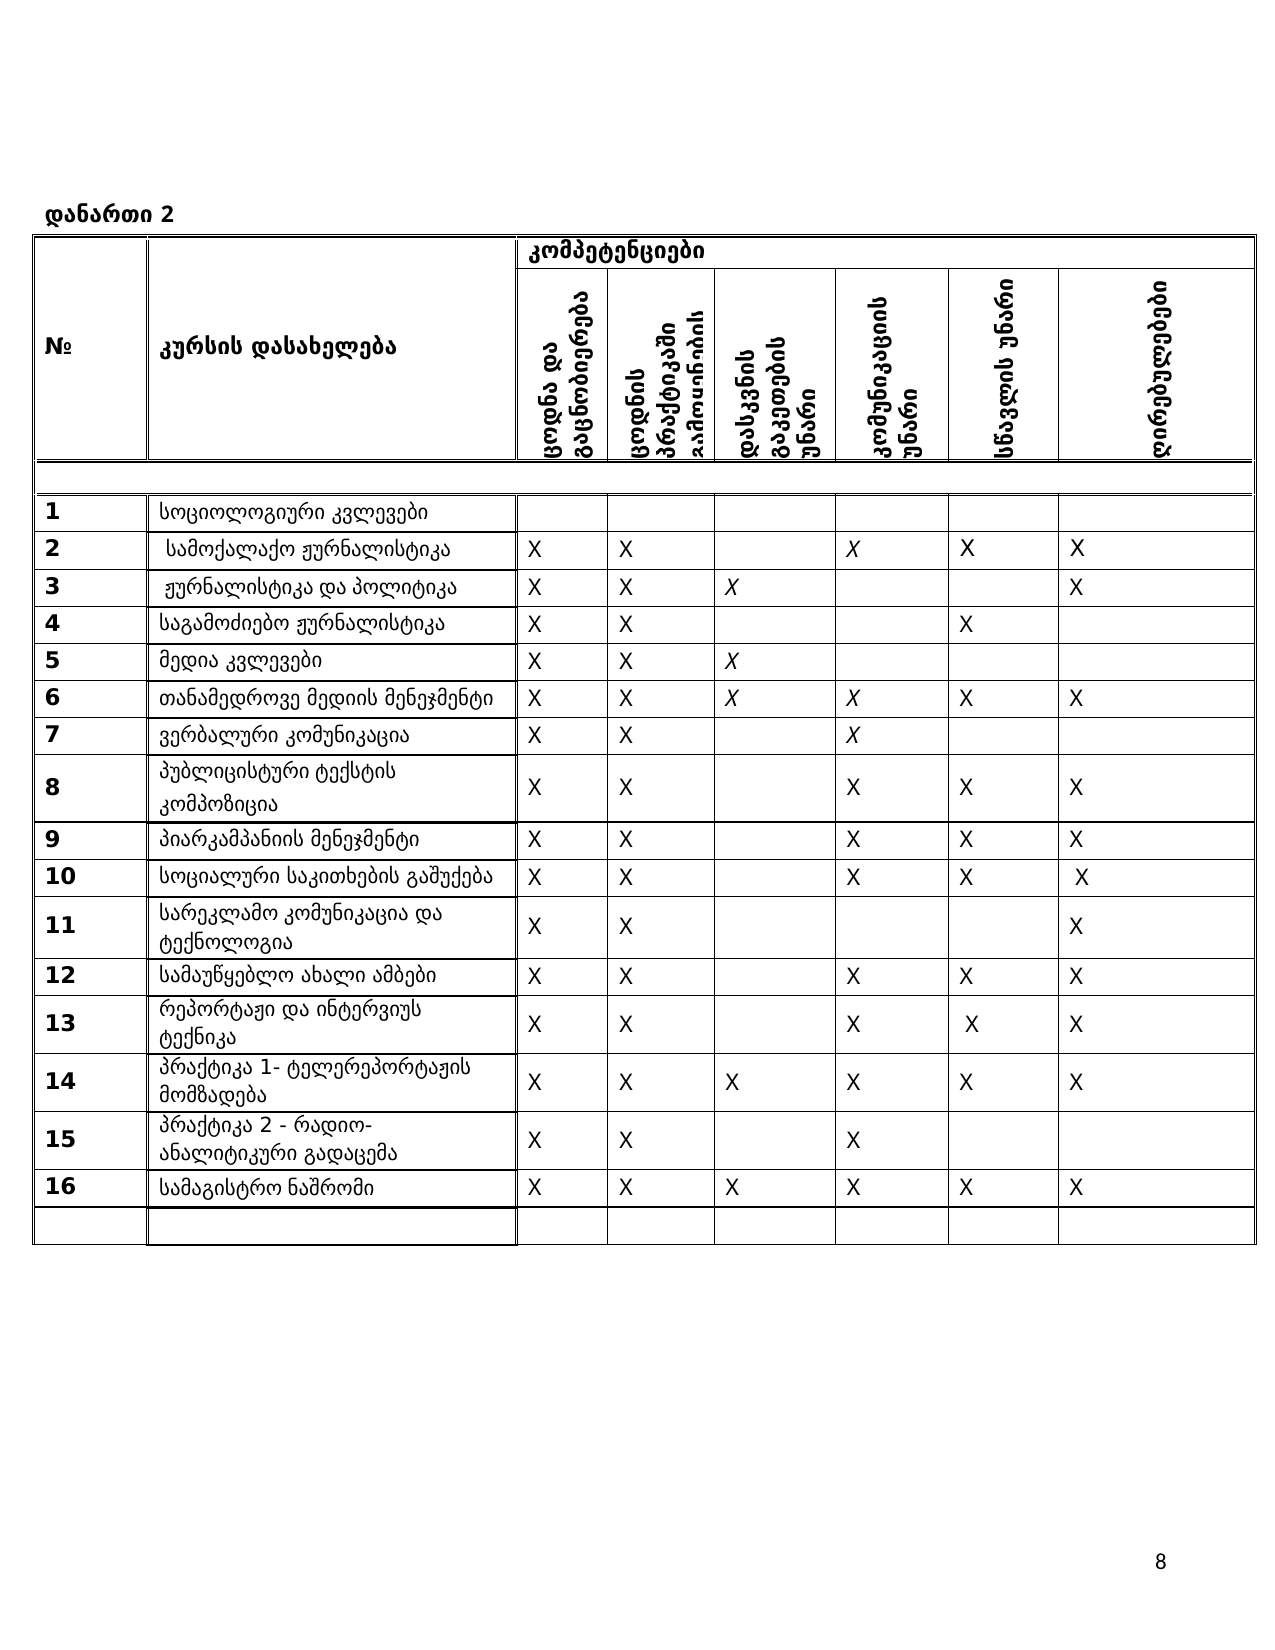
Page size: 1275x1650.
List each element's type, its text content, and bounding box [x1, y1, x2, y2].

table_cell X [836, 996, 948, 1053]
table_cell [608, 496, 714, 531]
table_cell X [518, 897, 607, 958]
table_cell X [518, 996, 607, 1053]
table_cell 15 [35, 1112, 146, 1169]
table_cell 16 [35, 1170, 146, 1206]
table_cell ღირებულებები [1059, 269, 1254, 459]
table_cell X [836, 1112, 948, 1169]
table_cell X [836, 1170, 948, 1206]
table_cell X [836, 860, 948, 896]
table_cell [715, 1208, 835, 1243]
table_cell X [518, 681, 607, 717]
table_cell [949, 1112, 1058, 1169]
table_cell თანამედროვე მედიის მენეჯმენტი [149, 682, 515, 717]
table_cell X [608, 644, 714, 680]
table_cell X [1059, 897, 1254, 958]
table_cell პიარკამპანიის მენეჯმენტი [149, 824, 515, 858]
table_cell [949, 718, 1058, 754]
table_cell სამაუწყებლო ახალი ამბები [149, 960, 515, 995]
table_cell [836, 496, 948, 531]
table_cell [715, 860, 835, 896]
table_cell [715, 755, 835, 821]
table_cell X [836, 755, 948, 821]
table_cell [715, 496, 835, 531]
table_cell X [608, 860, 714, 896]
table_cell [715, 1112, 835, 1169]
table_cell [715, 532, 835, 568]
table_cell X [608, 718, 714, 754]
table_cell [836, 607, 948, 643]
table_cell [1059, 1112, 1254, 1169]
table_cell X [518, 532, 607, 568]
table_cell რეპორტაჟი და ინტერვიუს ტექნიკა [149, 997, 515, 1053]
table_cell X [1059, 1054, 1254, 1111]
table_cell X [949, 1170, 1058, 1206]
table_cell X [518, 1054, 607, 1111]
table_cell მედია კვლევები [149, 645, 515, 680]
table_cell X [949, 860, 1058, 896]
table_cell დასკვნის გაკეთების უნარი [715, 269, 835, 459]
table_cell [715, 823, 835, 858]
table_cell 12 [35, 959, 146, 995]
table_header № [33, 235, 148, 459]
table_cell X [1059, 1170, 1254, 1206]
table_cell [949, 496, 1058, 531]
table_cell X [518, 755, 607, 821]
table_cell X [608, 607, 714, 643]
table_cell X [518, 644, 607, 680]
table_cell ცოდნა და გაცნობიერება [518, 269, 607, 459]
table_cell X [518, 959, 607, 995]
table_cell X [518, 570, 607, 606]
table_cell [836, 897, 948, 958]
table_cell X [518, 1112, 607, 1169]
table_cell 3 [35, 570, 146, 606]
table_cell [949, 897, 1058, 958]
table_cell X [608, 1170, 714, 1206]
table_cell X [949, 823, 1058, 858]
table_cell 10 [35, 860, 146, 896]
table_cell X [836, 681, 948, 717]
table_cell X [949, 607, 1058, 643]
table_cell X [949, 681, 1058, 717]
table_cell X [1059, 681, 1254, 717]
table_cell სოციალური საკითხების გაშუქება [149, 861, 515, 896]
table_cell სარეკლამო კომუნიკაცია და ტექნოლოგია [149, 898, 515, 958]
table_cell X [1059, 532, 1254, 568]
table_cell 1 [33, 493, 148, 531]
table_cell [33, 459, 1255, 493]
table_cell 14 [35, 1054, 146, 1111]
table_cell X [836, 532, 948, 568]
table_cell X [836, 959, 948, 995]
table_cell X [715, 681, 835, 717]
table_cell [715, 996, 835, 1053]
table_cell ჟურნალისტიკა და პოლიტიკა [149, 571, 515, 606]
table_cell 7 [35, 718, 146, 754]
table_cell [836, 1208, 948, 1243]
table_cell X [1059, 959, 1254, 995]
table_cell [1059, 1208, 1254, 1243]
table_cell [608, 1208, 714, 1243]
table_cell [518, 496, 607, 531]
table_cell X [949, 959, 1058, 995]
table_cell X [1059, 996, 1254, 1053]
table_cell X [518, 823, 607, 858]
table_cell X [715, 1170, 835, 1206]
table_cell X [715, 1054, 835, 1111]
table_cell [1059, 607, 1254, 643]
table_cell X [518, 1170, 607, 1206]
table_cell 6 [35, 681, 146, 717]
table_cell X [608, 823, 714, 858]
table_cell [518, 1208, 607, 1243]
table_cell X [608, 681, 714, 717]
table_cell X [836, 823, 948, 858]
table_cell X [608, 959, 714, 995]
table_cell სამაგისტრო ნაშრომი [149, 1171, 515, 1206]
table_cell 5 [35, 644, 146, 680]
table_cell X [1059, 570, 1254, 606]
text დანართი 2 [44, 166, 1181, 229]
table_cell 2 [35, 532, 146, 568]
table_cell X [608, 1054, 714, 1111]
table_header კურსის დასახელება [148, 235, 517, 459]
table_cell ვერბალური კომუნიკაცია [149, 719, 515, 754]
table_cell სწავლის უნარი [949, 269, 1058, 459]
table_cell [836, 570, 948, 606]
table_cell ცოდნის პრაქტიკაში გამოყენების უნარი [608, 269, 714, 459]
table_cell სამოქალაქო ჟურნალისტიკა [149, 533, 515, 568]
table_cell პრაქტიკა 1- ტელერეპორტაჟის მომზადება [149, 1055, 515, 1111]
table_cell [1059, 644, 1254, 680]
table_cell 11 [35, 897, 146, 958]
table_cell X [608, 996, 714, 1053]
table_cell X [518, 860, 607, 896]
table_cell სოციოლოგიური კვლევები [149, 496, 515, 531]
table_cell X [715, 570, 835, 606]
table_header კომპეტენციები [517, 238, 1254, 268]
table_cell [1059, 718, 1254, 754]
table_cell X [949, 532, 1058, 568]
table_cell საგამოძიებო ჟურნალისტიკა [149, 608, 515, 643]
table_cell [35, 1208, 146, 1243]
table_cell X [608, 1112, 714, 1169]
table_cell X [836, 1054, 948, 1111]
table_cell X [715, 644, 835, 680]
table_cell [715, 897, 835, 958]
table_cell 8 [35, 755, 146, 821]
table_cell პუბლიცისტური ტექსტის კომპოზიცია [149, 756, 515, 821]
table_cell [149, 1209, 515, 1243]
table_cell 4 [35, 607, 146, 643]
table_cell X [608, 570, 714, 606]
table_cell 9 [35, 823, 146, 858]
table_cell [949, 644, 1058, 680]
table_cell 13 [35, 996, 146, 1053]
table_cell X [608, 755, 714, 821]
table_cell X [608, 532, 714, 568]
table_cell X [836, 718, 948, 754]
table_cell X [949, 1054, 1058, 1111]
table_cell [715, 718, 835, 754]
table_cell X [949, 996, 1058, 1053]
table_cell [949, 1208, 1058, 1243]
table_cell X [518, 718, 607, 754]
table_cell X [1059, 860, 1254, 896]
table_cell X [1059, 823, 1254, 858]
table_cell X [608, 897, 714, 958]
table_cell X [1059, 755, 1254, 821]
table_cell [1059, 493, 1255, 531]
table_cell X [518, 607, 607, 643]
table_cell კომუნიკაციის უნარი [836, 269, 948, 459]
table_cell [836, 644, 948, 680]
table_cell X [949, 755, 1058, 821]
table_cell პრაქტიკა 2 - რადიო-ანალიტიკური გადაცემა [149, 1113, 515, 1169]
table_cell [715, 959, 835, 995]
table_cell [715, 607, 835, 643]
table_cell [949, 570, 1058, 606]
